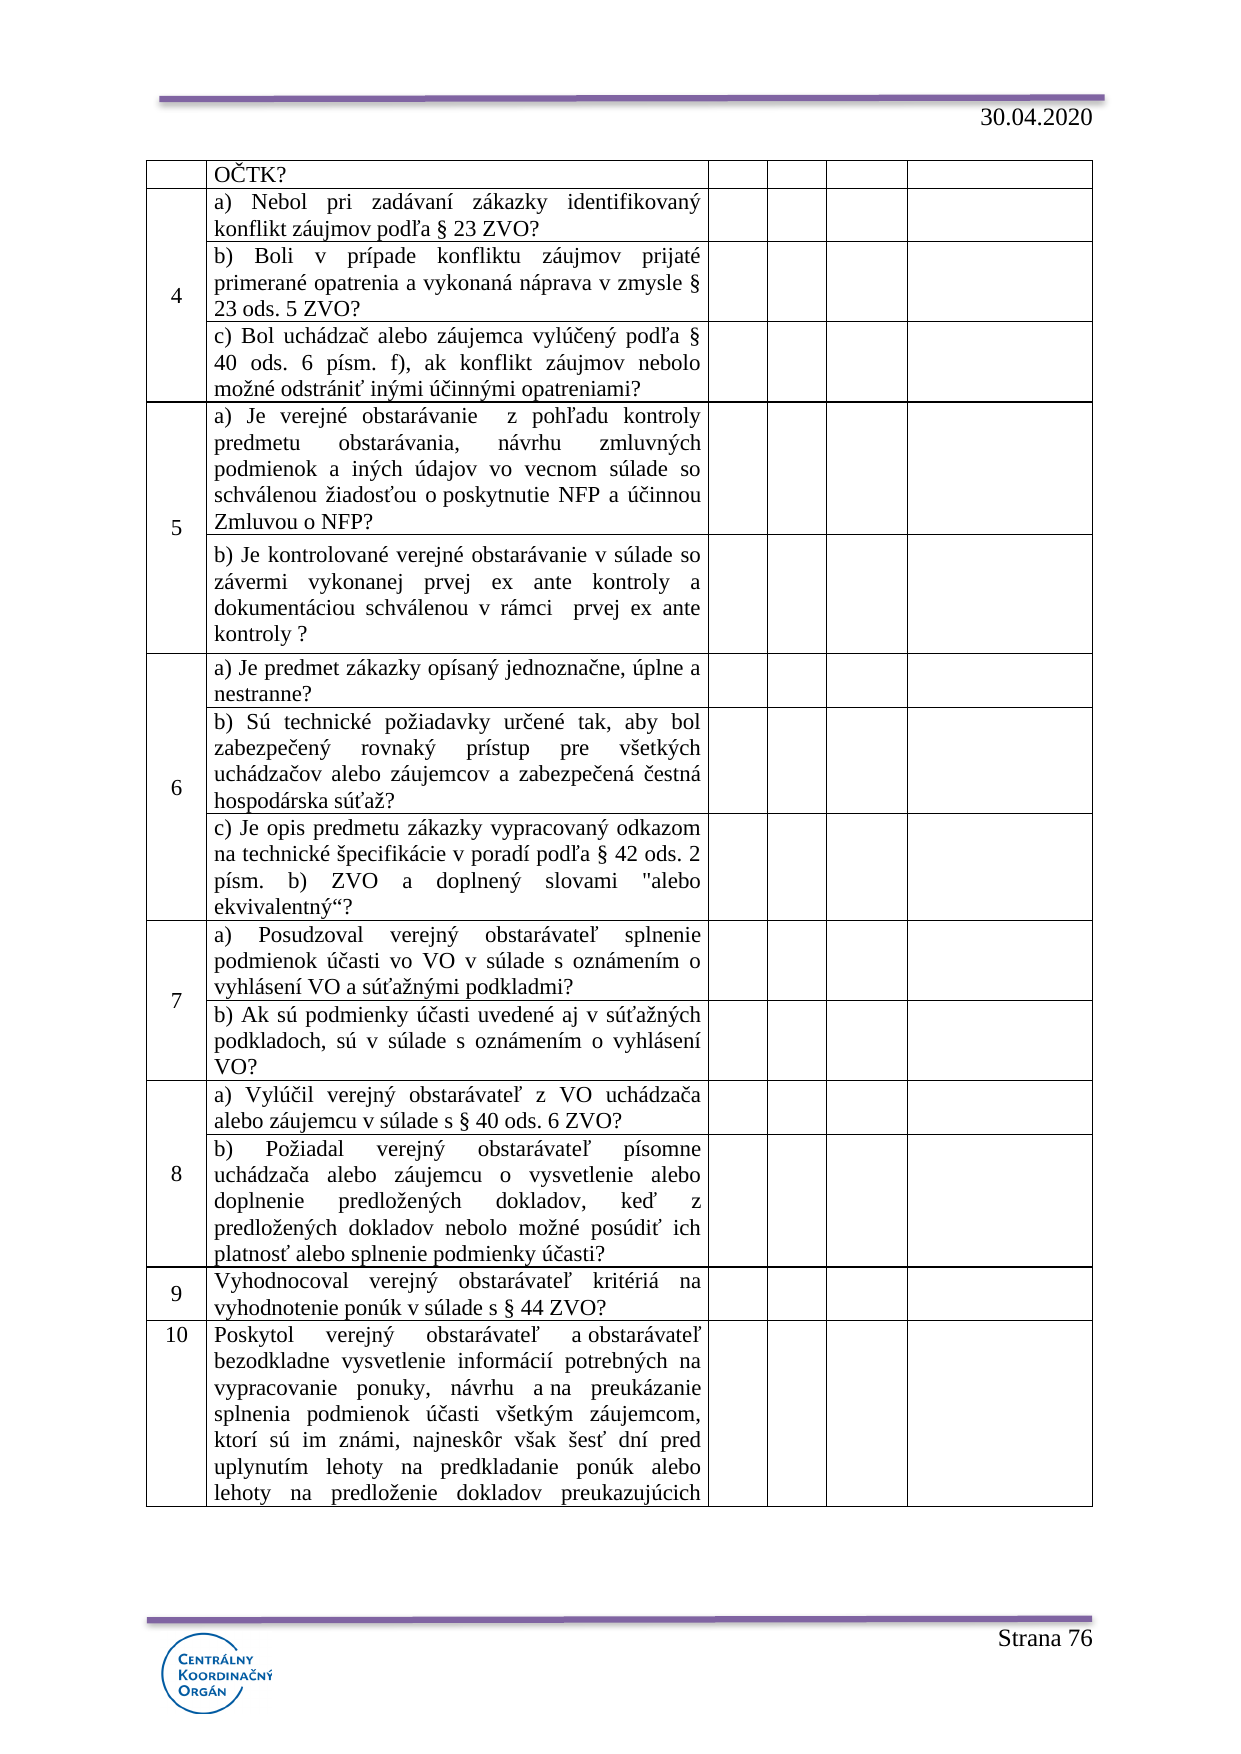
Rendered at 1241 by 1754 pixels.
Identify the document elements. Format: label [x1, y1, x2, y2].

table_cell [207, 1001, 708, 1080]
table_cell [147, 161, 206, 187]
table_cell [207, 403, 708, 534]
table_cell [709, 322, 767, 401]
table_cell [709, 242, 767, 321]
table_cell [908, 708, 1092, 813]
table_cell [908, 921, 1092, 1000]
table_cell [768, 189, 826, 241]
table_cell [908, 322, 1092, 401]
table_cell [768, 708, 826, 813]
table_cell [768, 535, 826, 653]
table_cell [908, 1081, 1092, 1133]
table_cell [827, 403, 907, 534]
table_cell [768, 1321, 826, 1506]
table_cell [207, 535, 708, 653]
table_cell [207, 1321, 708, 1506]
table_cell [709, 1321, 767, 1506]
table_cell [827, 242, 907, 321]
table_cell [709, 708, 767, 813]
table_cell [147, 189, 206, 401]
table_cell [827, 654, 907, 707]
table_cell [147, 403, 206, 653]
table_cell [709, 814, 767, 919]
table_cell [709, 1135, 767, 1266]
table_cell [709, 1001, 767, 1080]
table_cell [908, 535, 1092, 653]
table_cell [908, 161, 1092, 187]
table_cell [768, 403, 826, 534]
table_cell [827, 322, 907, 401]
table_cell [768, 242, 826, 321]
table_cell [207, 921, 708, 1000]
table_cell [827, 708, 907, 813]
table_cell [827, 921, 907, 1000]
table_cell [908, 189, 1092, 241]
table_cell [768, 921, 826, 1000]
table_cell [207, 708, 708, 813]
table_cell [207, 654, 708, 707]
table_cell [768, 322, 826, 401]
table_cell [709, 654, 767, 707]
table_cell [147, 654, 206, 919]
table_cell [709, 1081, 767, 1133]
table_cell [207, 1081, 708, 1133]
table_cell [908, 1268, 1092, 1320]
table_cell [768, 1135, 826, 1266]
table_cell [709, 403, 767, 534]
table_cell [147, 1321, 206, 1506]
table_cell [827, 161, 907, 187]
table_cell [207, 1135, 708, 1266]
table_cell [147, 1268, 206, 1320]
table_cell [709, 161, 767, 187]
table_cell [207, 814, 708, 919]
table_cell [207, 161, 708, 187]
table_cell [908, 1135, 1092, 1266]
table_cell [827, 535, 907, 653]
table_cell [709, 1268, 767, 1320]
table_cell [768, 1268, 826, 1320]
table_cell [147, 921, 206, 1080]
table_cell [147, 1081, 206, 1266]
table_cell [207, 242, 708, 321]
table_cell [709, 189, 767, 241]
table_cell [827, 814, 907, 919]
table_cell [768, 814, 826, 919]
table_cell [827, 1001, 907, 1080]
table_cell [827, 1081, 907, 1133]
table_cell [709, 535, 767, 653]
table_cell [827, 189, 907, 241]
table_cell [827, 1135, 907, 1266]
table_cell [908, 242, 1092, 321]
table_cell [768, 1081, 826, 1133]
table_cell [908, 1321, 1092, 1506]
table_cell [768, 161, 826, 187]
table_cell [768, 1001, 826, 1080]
picture [159, 1631, 272, 1713]
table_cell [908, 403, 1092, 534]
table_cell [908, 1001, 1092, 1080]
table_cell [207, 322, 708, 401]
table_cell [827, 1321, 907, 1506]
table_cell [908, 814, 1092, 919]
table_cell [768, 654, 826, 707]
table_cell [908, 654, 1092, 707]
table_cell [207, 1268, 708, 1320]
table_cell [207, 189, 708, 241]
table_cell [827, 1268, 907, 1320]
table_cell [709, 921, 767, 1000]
